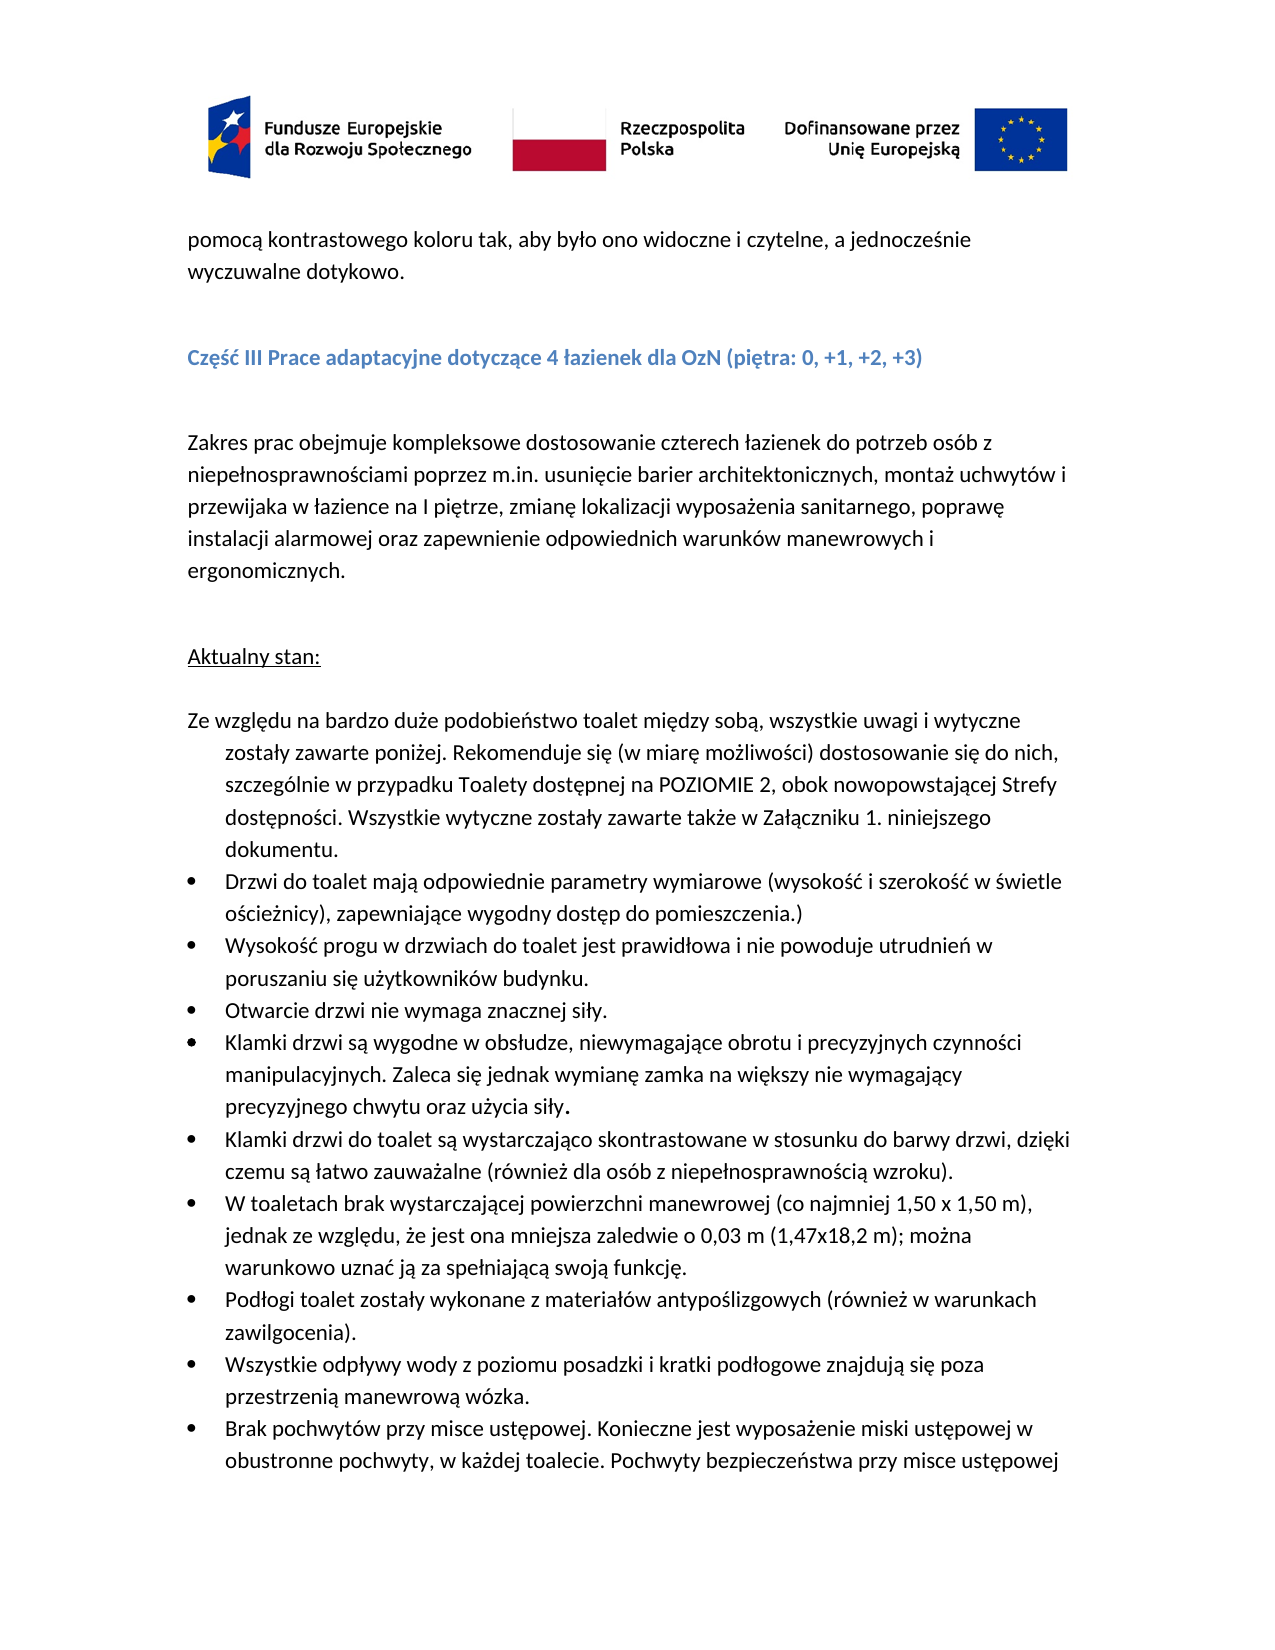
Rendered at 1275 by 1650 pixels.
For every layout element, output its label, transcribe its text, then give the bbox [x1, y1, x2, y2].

list Wysokość progu w drzwiach do toalet jest prawidłowa i nie powoduje utrudnień w poruszaniu się użytkowników budynku. [187, 932, 1087, 992]
list Drzwi do toalet mają odpowiednie parametry wymiarowe (wysokość i szerokość w świetle ościeżnicy), zapewniające wygodny dostęp do pomieszczenia.) [187, 867, 1087, 927]
list Zakres prac obejmuje kompleksowe dostosowanie czterech łazienek do potrzeb osób z niepełnosprawnościami poprzez m.in. usunięcie barier architektonicznych, montaż uchwytów i przewijaka w łazience na I piętrze, zmianę lokalizacji wyposażenia sanitarnego, poprawę instalacji alarmowej oraz zapewnienie odpowiednich warunków manewrowych i ergonomicznych. [187, 428, 1087, 585]
list Otwarcie drzwi nie wymaga znacznej siły. [187, 996, 1087, 1024]
text Aktualny stan: [187, 642, 1087, 670]
picture [187, 75, 1088, 199]
list Wszystkie odpływy wody z poziomu posadzki i kratki podłogowe znajdują się poza przestrzenią manewrową wózka. [187, 1350, 1087, 1410]
subtitle Część III Prace adaptacyjne dotyczące 4 łazienek dla OzN (piętra: 0, +1, +2, +3) [187, 343, 1087, 371]
list W toaletach brak wystarczającej powierzchni manewrowej (co najmniej 1,50 x 1,50 m), jednak ze względu, że jest ona mniejsza zaledwie o 0,03 m (1,47x18,2 m); można warunkowo uznać ją za spełniającą swoją funkcję. [187, 1189, 1087, 1281]
list Klamki drzwi są wygodne w obsłudze, niewymagające obrotu i precyzyjnych czynności manipulacyjnych. Zaleca się jednak wymianę zamka na większy nie wymagający precyzyjnego chwytu oraz użycia siły. [187, 1028, 1087, 1121]
list Klamki drzwi do toalet są wystarczająco skontrastowane w stosunku do barwy drzwi, dzięki czemu są łatwo zauważalne (również dla osób z niepełnosprawnością wzroku). [187, 1125, 1087, 1185]
list Podłogi toalet zostały wykonane z materiałów antypoślizgowych (również w warunkach zawilgocenia). [187, 1286, 1087, 1346]
list Ze względu na bardzo duże podobieństwo toalet między sobą, wszystkie uwagi i wytyczne zostały zawarte poniżej. Rekomenduje się (w miarę możliwości) dostosowanie się do nich, szczególnie w przypadku Toalety dostępnej na POZIOMIE 2, obok nowopowstającej Strefy dostępności. Wszystkie wytyczne zostały zawarte także w Załączniku 1. niniejszego dokumentu. [187, 706, 1087, 863]
